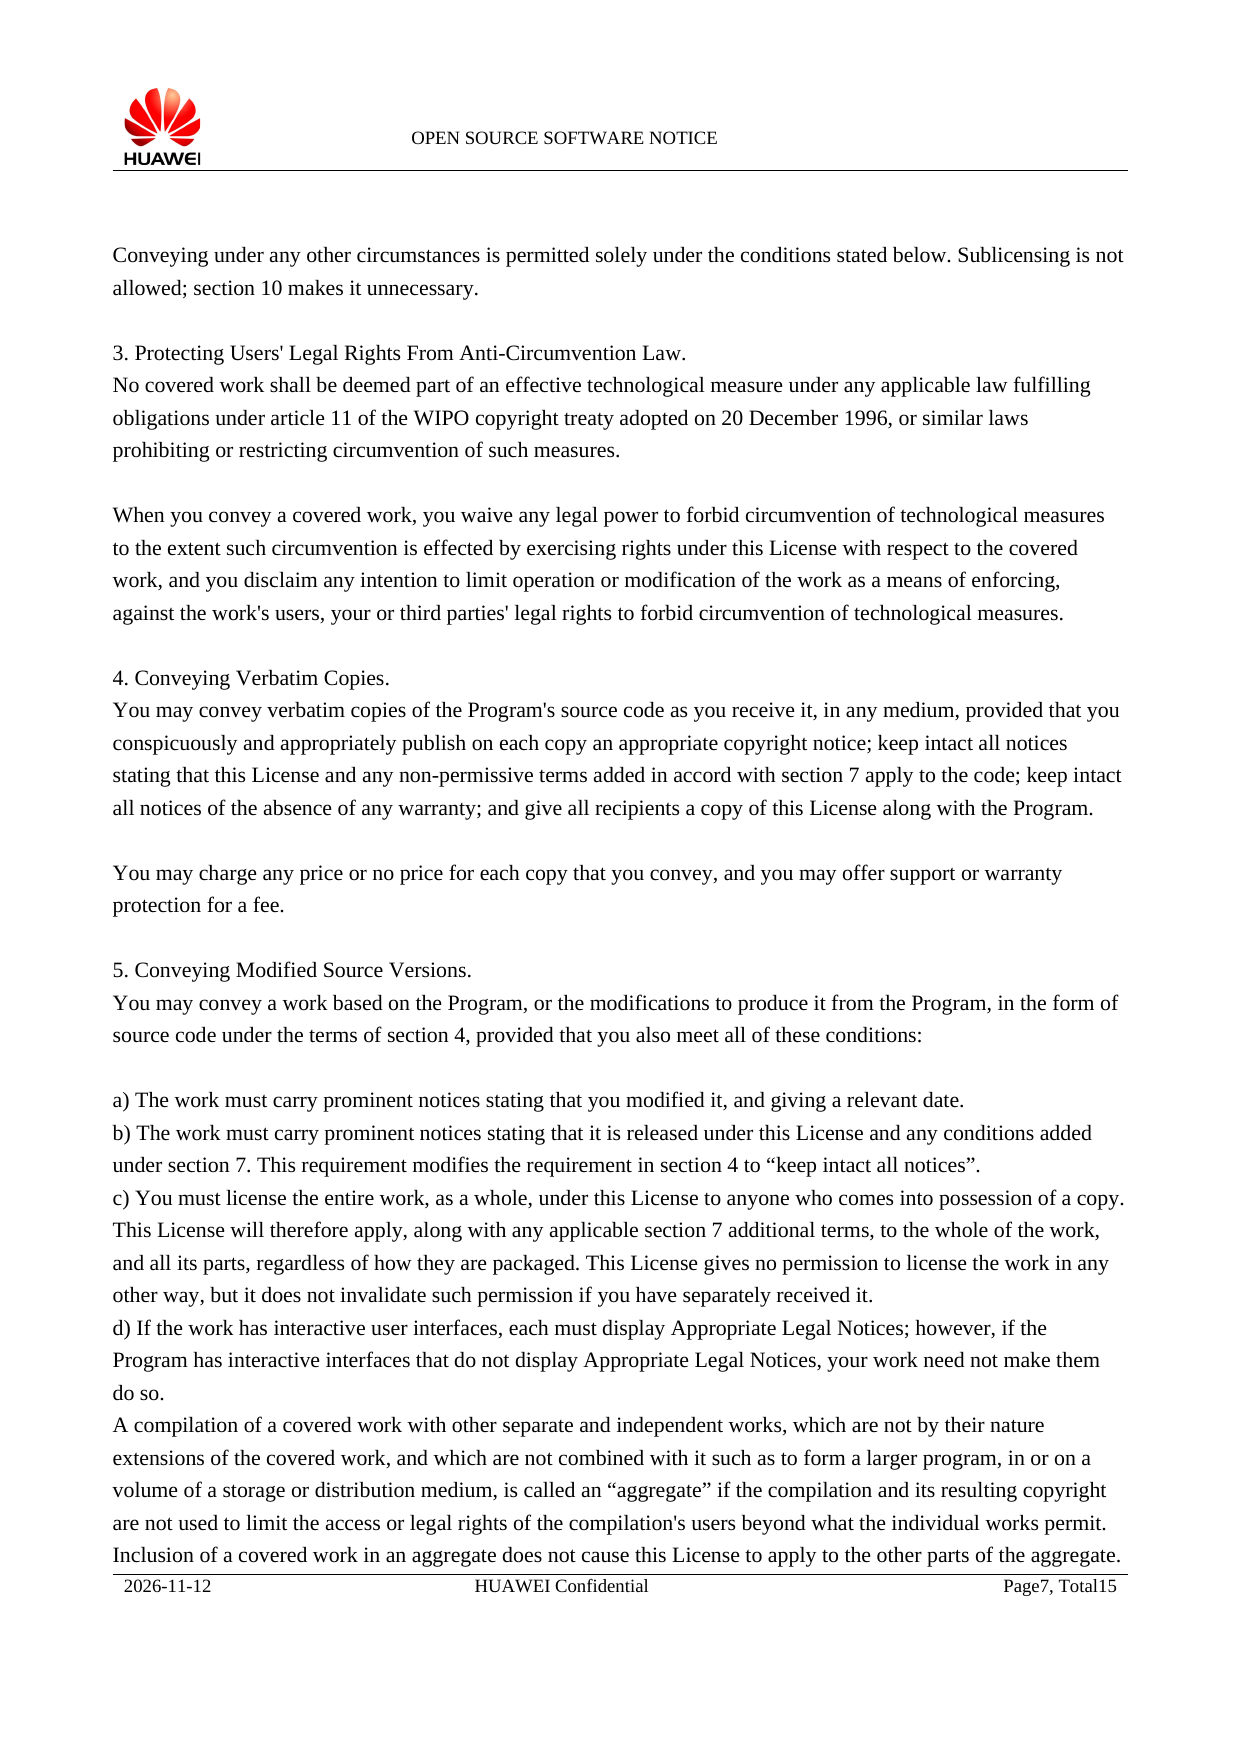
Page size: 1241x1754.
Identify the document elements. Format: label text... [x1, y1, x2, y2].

picture [124, 88, 201, 165]
